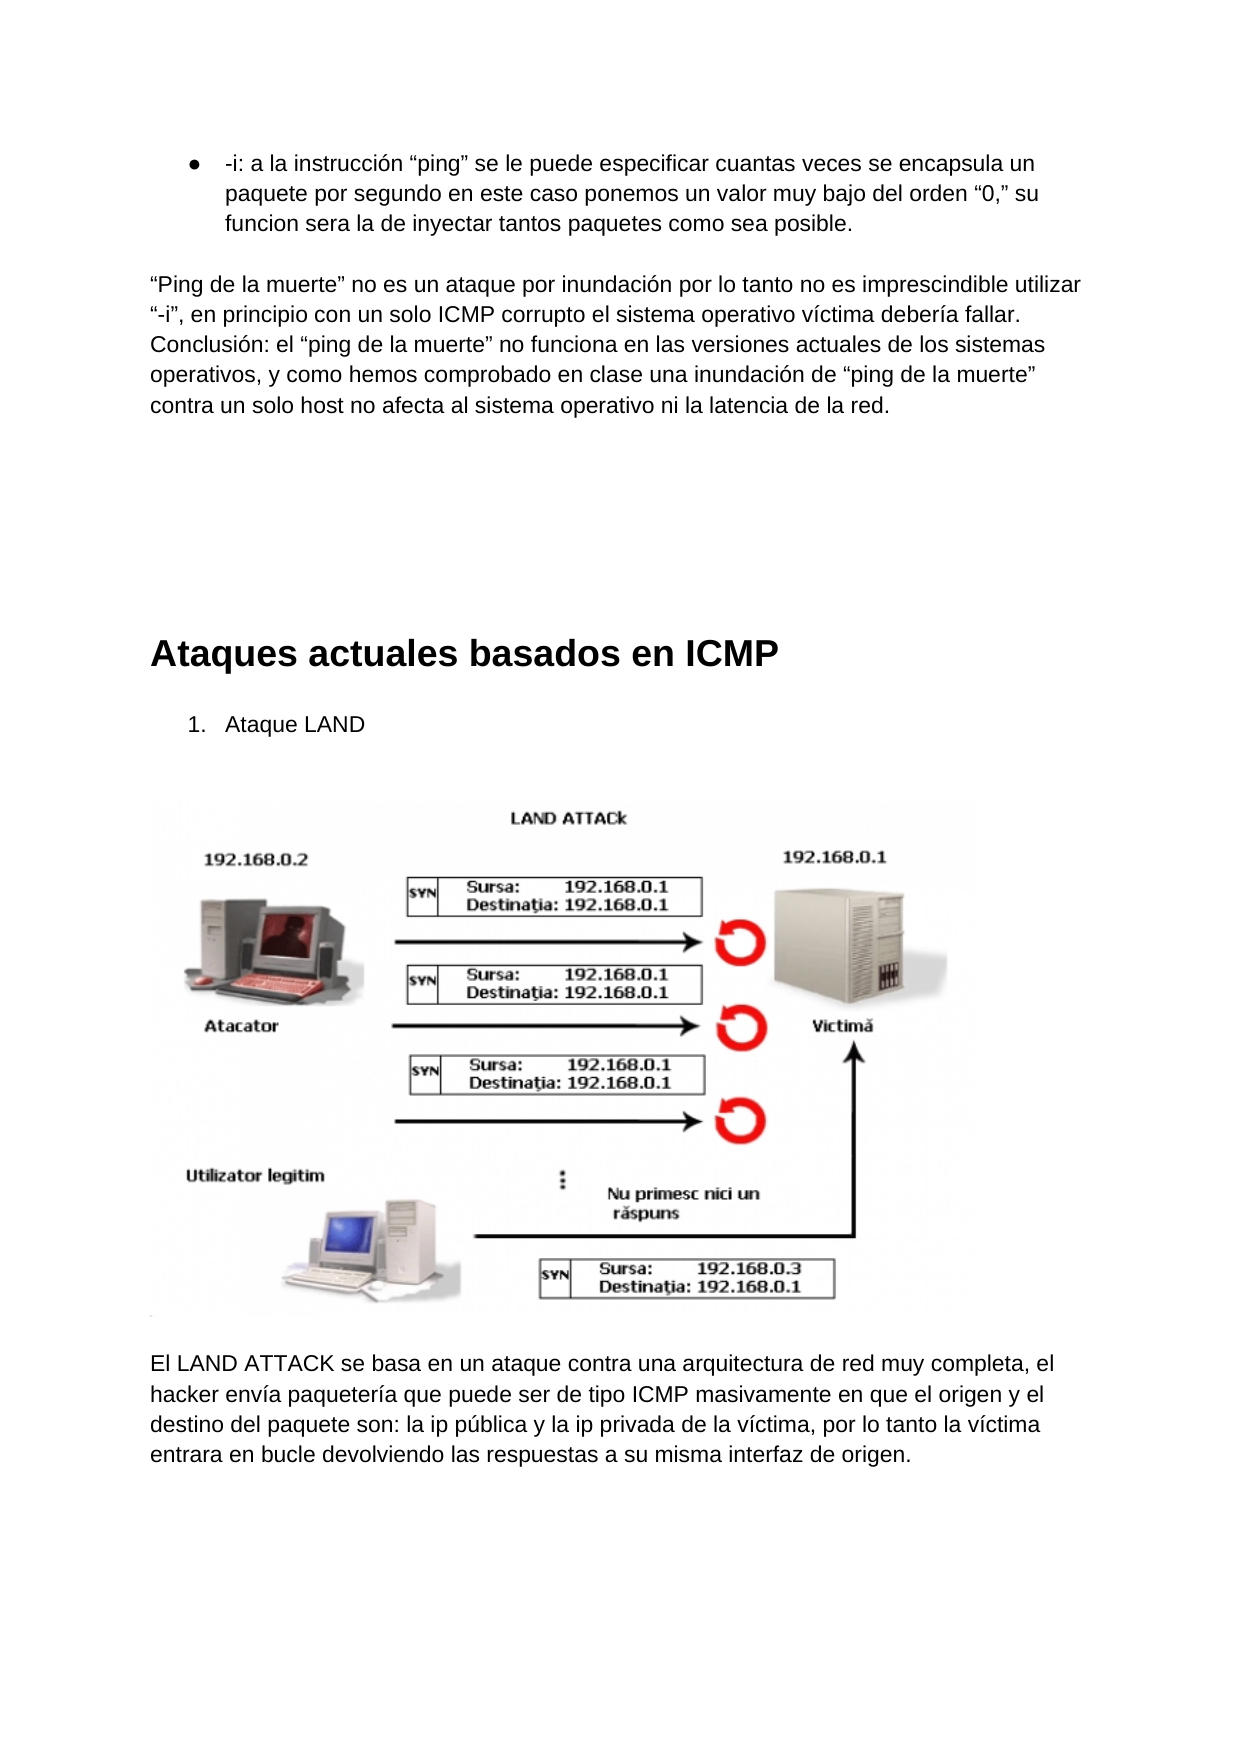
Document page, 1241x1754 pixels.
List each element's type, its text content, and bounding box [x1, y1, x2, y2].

list -i: a la instrucción “ping” se le puede especificar cuantas veces se encapsula un paquete por segundo en este caso ponemos un valor muy bajo del orden “0,” su funcion sera la de inyectar tantos paquetes como sea posible. [187, 150, 1090, 237]
text Conclusión: el “ping de la muerte” no funciona en las versiones actuales de los sistemas operativos, y como hemos comprobado en clase una inundación de “ping de la muerte” contra un solo host no afecta al sistema operativo ni la latencia de la red. [150, 331, 1090, 418]
picture [150, 801, 979, 1317]
text Ataques actuales basados en ICMP [150, 631, 1090, 674]
text “Ping de la muerte” no es un ataque por inundación por lo tanto no es imprescindible utilizar “-i”, en principio con un solo ICMP corrupto el sistema operativo víctima debería fallar. [150, 271, 1090, 327]
list Ataque LAND [187, 711, 1090, 737]
text El LAND ATTACK se basa en un ataque contra una arquitectura de red muy completa, el hacker envía paquetería que puede ser de tipo ICMP masivamente en que el origen y el destino del paquete son: la ip pública y la ip privada de la víctima, por lo tanto la víctima entrara en bucle devolviendo las respuestas a su misma interfaz de origen. [150, 1350, 1090, 1467]
